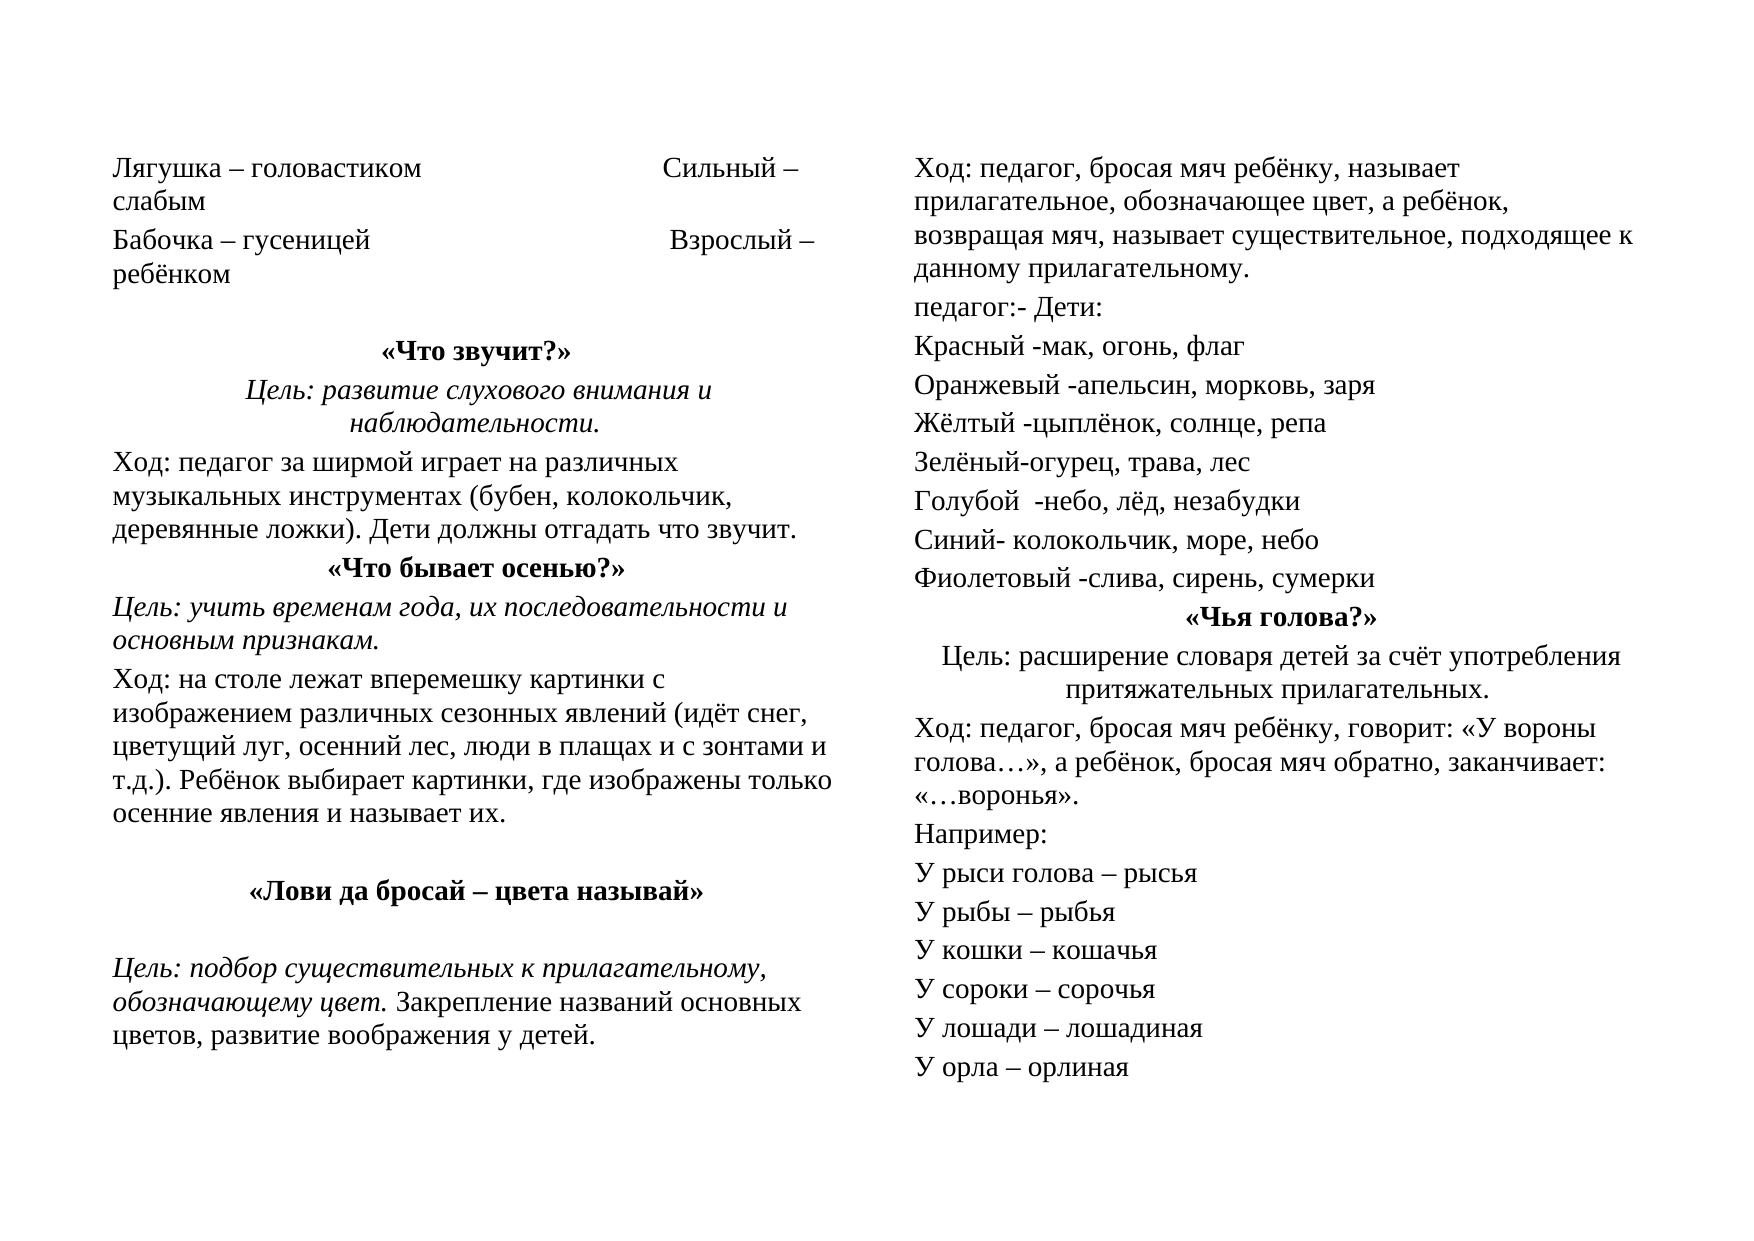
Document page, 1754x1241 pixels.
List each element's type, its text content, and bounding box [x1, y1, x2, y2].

text «Что бывает осенью?» [112, 550, 840, 584]
text Жёлтый -цыплёнок, солнце, репа [914, 406, 1641, 439]
text Ход: педагог, бросая мяч ребёнку, называет прилагательное, обозначающее цвет, а ребёнок, возвращая мяч, называет существительное, подходящее к данному прилагательному. [914, 150, 1641, 284]
text Цель: учить временам года, их последовательности и основным признакам. [112, 589, 840, 656]
text Зелёный-огурец, трава, лес [914, 444, 1641, 478]
text Красный -мак, огонь, флаг [914, 328, 1641, 362]
text Голубой -небо, лёд, незабудки [914, 483, 1641, 517]
text У рыси голова – рысья [914, 855, 1641, 888]
text «Чья голова?» [914, 599, 1641, 633]
text У лошади – лошадиная [914, 1010, 1641, 1043]
text Синий- колокольчик, море, небо [914, 522, 1641, 555]
text Лягушка – головастиком Сильный – слабым [112, 150, 840, 217]
text Фиолетовый -слива, сирень, сумерки [914, 561, 1641, 594]
text Ход: педагог, бросая мяч ребёнку, говорит: «У вороны голова…», а ребёнок, бросая мяч обратно, заканчивает: «…воронья». [914, 710, 1641, 811]
text «Лови да бросай – цвета называй» [112, 873, 840, 906]
text «Что звучит?» [112, 333, 840, 367]
text Бабочка – гусеницей Взрослый – ребёнком [112, 222, 840, 289]
text Ход: педагог за ширмой играет на различных музыкальных инструментах (бубен, колокольчик, деревянные ложки). Дети должны отгадать что звучит. [112, 444, 840, 545]
text Цель: подбор существительных к прилагательному, обозначающему цвет. Закрепление названий основных цветов, развитие воображения у детей. [112, 950, 840, 1051]
text У сороки – сорочья [914, 971, 1641, 1005]
text Например: [914, 816, 1641, 850]
text У кошки – кошачья [914, 932, 1641, 966]
text Оранжевый -апельсин, морковь, заря [914, 367, 1641, 400]
text У рыбы – рыбья [914, 894, 1641, 927]
text Цель: расширение словаря детей за счёт употребления притяжательных прилагательных. [914, 638, 1641, 705]
text педагог:- Дети: [914, 289, 1641, 323]
text У орла – орлиная [914, 1049, 1641, 1082]
text Ход: на столе лежат вперемешку картинки с изображением различных сезонных явлений (идёт снег, цветущий луг, осенний лес, люди в плащах и с зонтами и т.д.). Ребёнок выбирает картинки, где изображены только осенние явления и называет их. [112, 661, 840, 829]
text Цель: развитие слухового внимания и наблюдательности. [112, 372, 840, 439]
